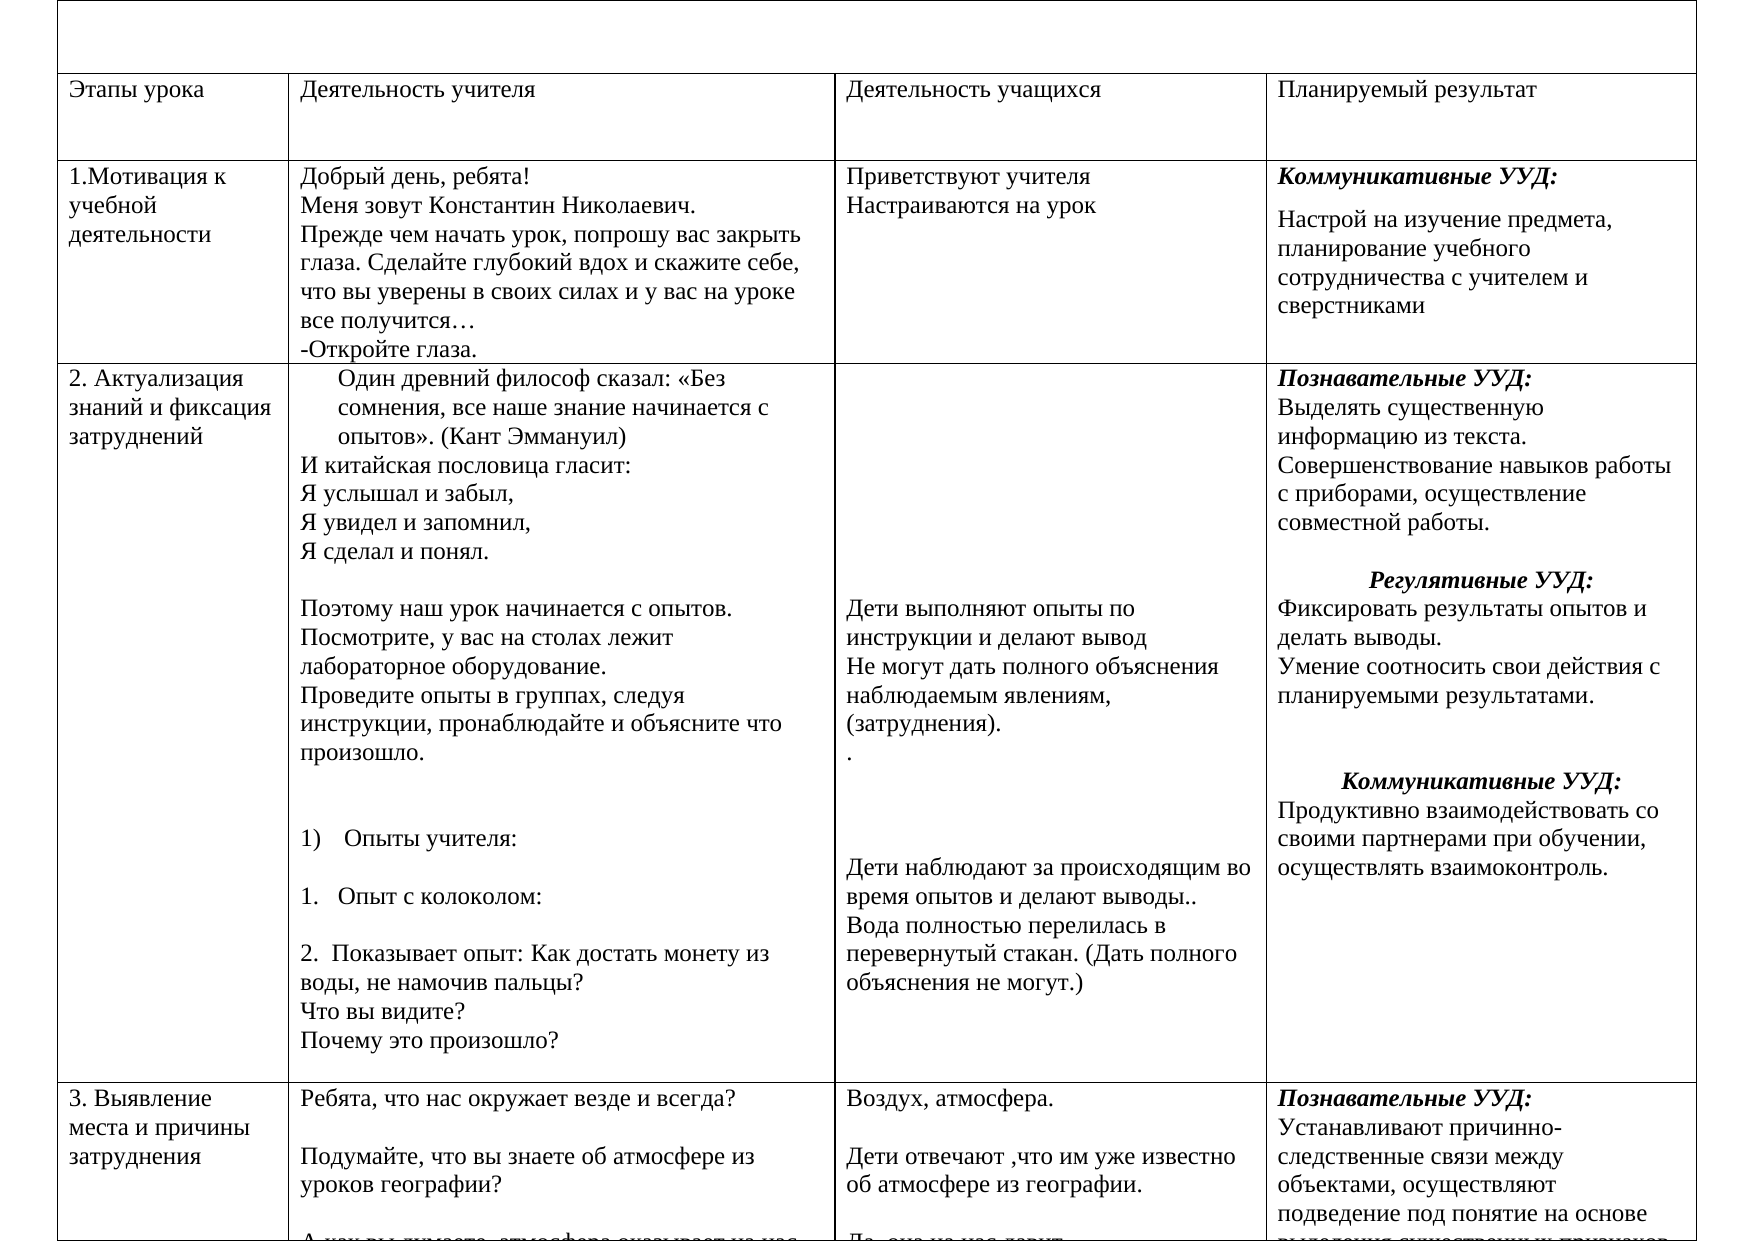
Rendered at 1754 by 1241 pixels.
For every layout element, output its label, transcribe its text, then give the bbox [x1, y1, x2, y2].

table_cell Дети выполняют опыты по инструкции и делают вывод Не могут дать полного объяснения наблюдаемым явлениям, (затруднения). . Дети наблюдают за происходящим во время опытов и делают выводы.. Вода полностью перелилась в перевернутый стакан. (Дать полного объяснения не могут.) [836, 364, 1266, 1082]
table_cell Этапы урока [58, 74, 288, 160]
table_cell Деятельность учащихся [836, 74, 1266, 160]
table_cell 2. Актуализация знаний и фиксация затруднений [58, 364, 288, 1082]
table_header [58, 1, 1696, 73]
table_cell Познавательные УУД: Выделять существенную информацию из текста. Совершенствование навыков работы с приборами, осуществление совместной работы. Регулятивные УУД: Фиксировать результаты опытов и делать выводы. Умение соотносить свои действия с планируемыми результатами. Коммуникативные УУД: Продуктивно взаимодействовать со своими партнерами при обучении, осуществлять взаимоконтроль. [1267, 364, 1696, 1082]
table_cell Деятельность учителя [289, 74, 834, 160]
table_cell Воздух, атмосфера. Дети отвечают ,что им уже известно об атмосфере из географии. Да, она на нас давит. Нет. [836, 1083, 1266, 1240]
table_cell Ребята, что нас окружает везде и всегда? Подумайте, что вы знаете об атмосфере из уроков географии? А как вы думаете, атмосфера оказывает на нас какое-либо действие? -Ребята, а вы можете сказать, от чего зависит давление атмосферы? [289, 1083, 834, 1240]
table_cell 3. Выявление места и причины затруднения [58, 1083, 288, 1240]
table_cell 1.Мотивация к учебной деятельности [58, 161, 288, 362]
table_cell Добрый день, ребята! Меня зовут Константин Николаевич. Прежде чем начать урок, попрошу вас закрыть глаза. Сделайте глубокий вдох и скажите себе, что вы уверены в своих силах и у вас на уроке все получится… -Откройте глаза. [289, 161, 834, 362]
table_cell Приветствуют учителя Настраиваются на урок [836, 161, 1266, 362]
table_cell Познавательные УУД: Устанавливают причинно- следственные связи между объектами, осуществляют подведение под понятие на основе выделения существенных признаков, проводят сравнение, классификацию объектов Регулятивные УУД: Умение слушать в соответствии с целевой установкой, дополнять, уточнять высказанные мнения КоммуникативныеУУД:Участвовать в диалоге, отвечать на вопрос. [1267, 1083, 1696, 1240]
table_cell Коммуникативные УУД: Настрой на изучение предмета, планирование учебного сотрудничества с учителем и сверстниками [1267, 161, 1696, 362]
table_cell Один древний философ сказал: «Без сомнения, все наше знание начинается с опытов». (Кант Эммануил) И китайская пословица гласит: Я услышал и забыл, Я увидел и запомнил, Я сделал и понял. Поэтому наш урок начинается с опытов. Посмотрите, у вас на столах лежит лабораторное оборудование. Проведите опыты в группах, следуя инструкции, пронаблюдайте и объясните что произошло. Опыты учителя: Опыт с колоколом: 2. Показывает опыт: Как достать монету из воды, не намочив пальцы? Что вы видите? Почему это произошло? [289, 364, 834, 1082]
table_cell Планируемый результат [1267, 74, 1696, 160]
